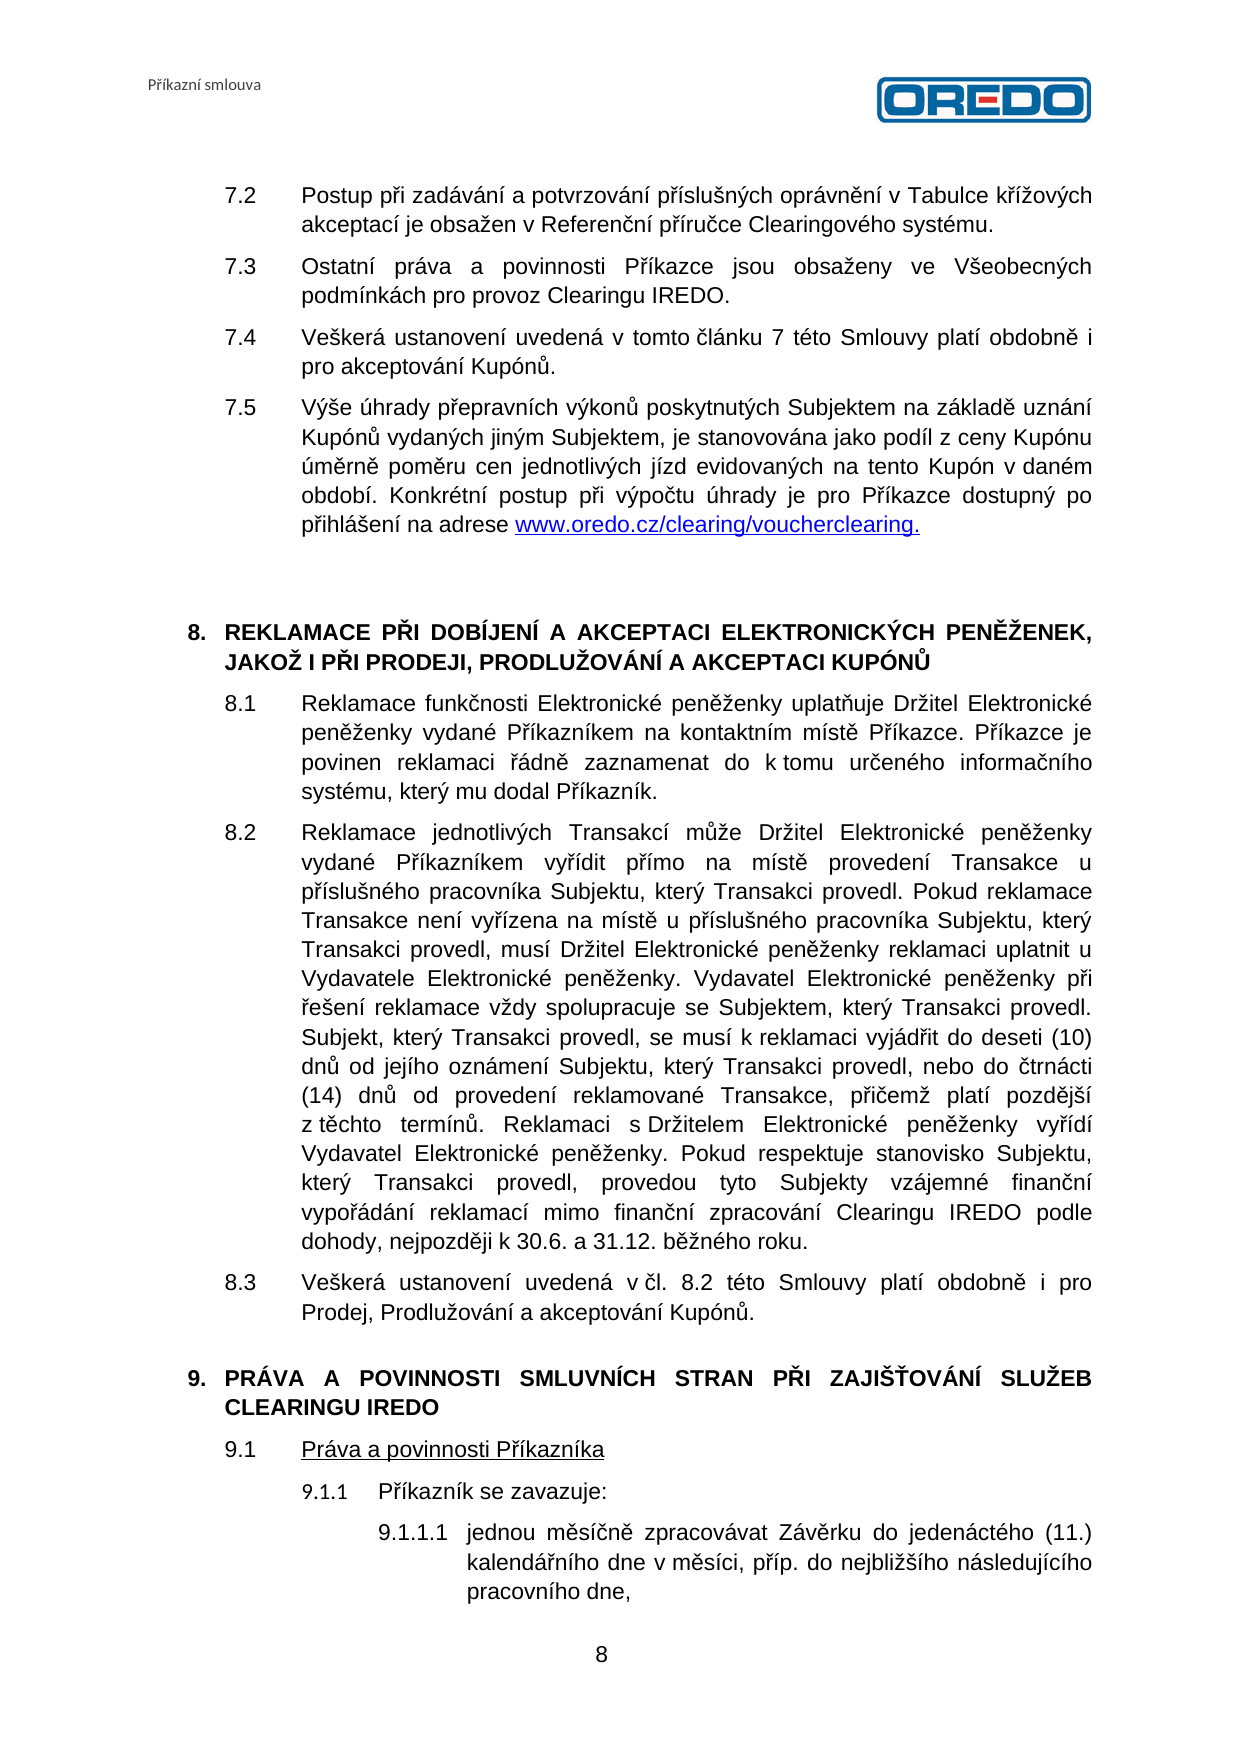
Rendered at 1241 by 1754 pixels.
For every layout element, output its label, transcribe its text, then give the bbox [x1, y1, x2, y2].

list Příkazník se zavazuje: [301, 1476, 1093, 1505]
text Práva a povinnosti Příkazníka [224, 1434, 1093, 1463]
text PRÁVA A POVINNOSTI SMLUVNÍCH STRAN PŘI ZAJIŠŤOVÁNÍ SLUŽEB CLEARINGU IREDO [187, 1363, 1093, 1422]
text Ostatní práva a povinnosti Příkazce jsou obsaženy ve Všeobecných podmínkách pro provoz Clearingu IREDO. [224, 251, 1093, 309]
list jednou měsíčně zpracovávat Závěrku do jedenáctého (11.) kalendářního dne v měsíci, příp. do nejbližšího následujícího pracovního dne, [378, 1517, 1093, 1605]
picture [875, 76, 1092, 124]
text REKLAMACE PŘI DOBÍJENÍ A AKCEPTACI ELEKTRONICKÝCH PENĚŽENEK, JAKOŽ I PŘI PRODEJI, PRODLUŽOVÁNÍ A AKCEPTACI KUPÓNŮ [187, 617, 1093, 676]
text Postup při zadávání a potvrzování příslušných oprávnění v Tabulce křížových akceptací je obsažen v Referenční příručce Clearingového systému. [224, 180, 1093, 238]
text Reklamace funkčnosti Elektronické peněženky uplatňuje Držitel Elektronické peněženky vydané Příkazníkem na kontaktním místě Příkazce. Příkazce je povinen reklamaci řádně zaznamenat do k tomu určeného informačního systému, který mu dodal Příkazník. [224, 688, 1093, 805]
text Reklamace jednotlivých Transakcí může Držitel Elektronické peněženky vydané Příkazníkem vyřídit přímo na místě provedení Transakce u příslušného pracovníka Subjektu, který Transakci provedl. Pokud reklamace Transakce není vyřízena na místě u příslušného pracovníka Subjektu, který Transakci provedl, musí Držitel Elektronické peněženky reklamaci uplatnit u Vydavatele Elektronické peněženky. Vydavatel Elektronické peněženky při řešení reklamace vždy spolupracuje se Subjektem, který Transakci provedl. Subjekt, který Transakci provedl, se musí k reklamaci vyjádřit do deseti (10) dnů od jejího oznámení Subjektu, který Transakci provedl, nebo do čtrnácti (14) dnů od provedení reklamované Transakce, přičemž platí pozdější z těchto termínů. Reklamaci s Držitelem Elektronické peněženky vyřídí Vydavatel Elektronické peněženky. Pokud respektuje stanovisko Subjektu, který Transakci provedl, provedou tyto Subjekty vzájemné finanční vypořádání reklamací mimo finanční zpracování Clearingu IREDO podle dohody, nejpozději k 30.6. a 31.12. běžného roku. [224, 817, 1093, 1255]
text Veškerá ustanovení uvedená v čl. 8.2 této Smlouvy platí obdobně i pro Prodej, Prodlužování a akceptování Kupónů. [224, 1267, 1093, 1326]
text Výše úhrady přepravních výkonů poskytnutých Subjektem na základě uznání Kupónů vydaných jiným Subjektem, je stanovována jako podíl z ceny Kupónu úměrně poměru cen jednotlivých jízd evidovaných na tento Kupón v daném období. Konkrétní postup při výpočtu úhrady je pro Příkazce dostupný po přihlášení na adrese www.oredo.cz/clearing/voucherclearing. [224, 392, 1093, 538]
text Veškerá ustanovení uvedená v tomto článku 7 této Smlouvy platí obdobně i pro akceptování Kupónů. [224, 322, 1093, 380]
